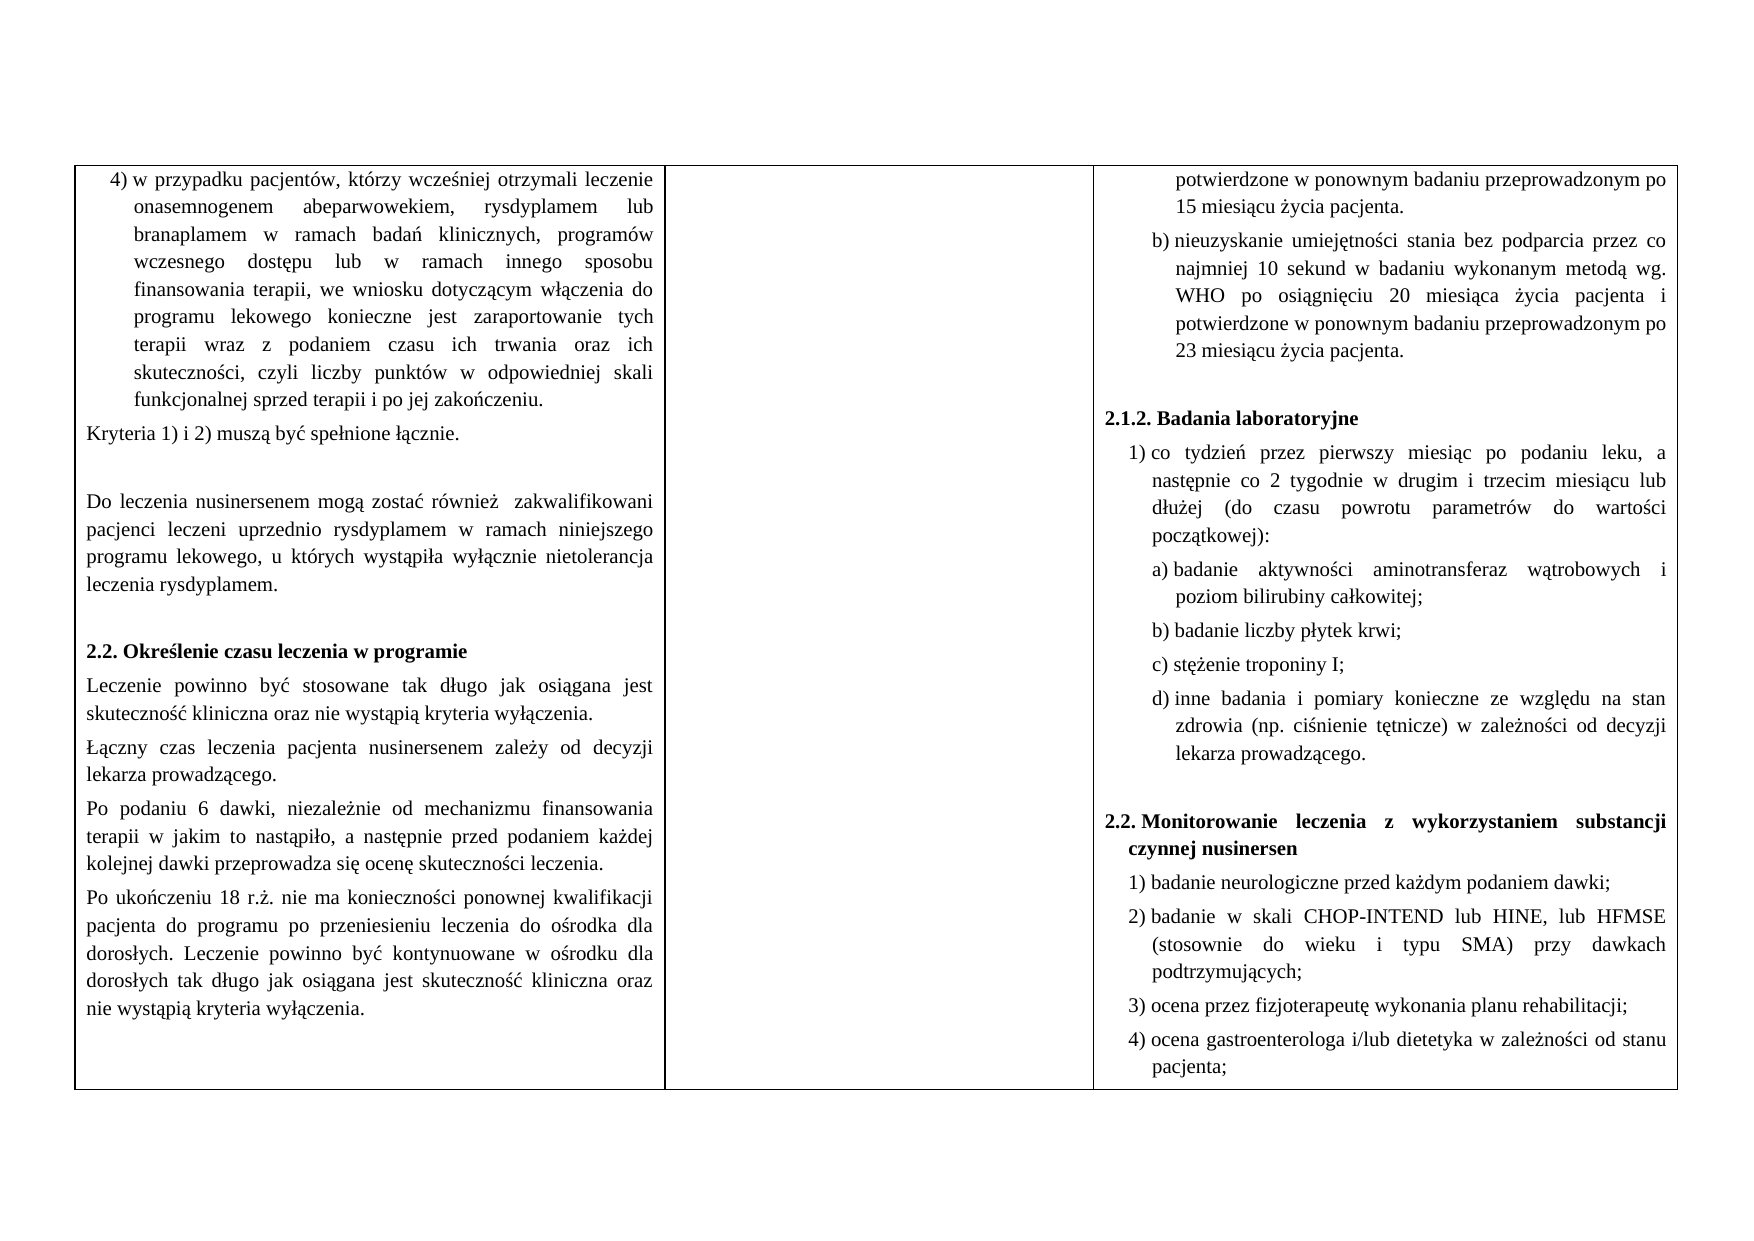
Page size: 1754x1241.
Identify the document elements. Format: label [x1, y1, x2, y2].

table_cell [1094, 166, 1677, 1089]
table_cell [666, 166, 1093, 1089]
table_cell [76, 166, 664, 1089]
